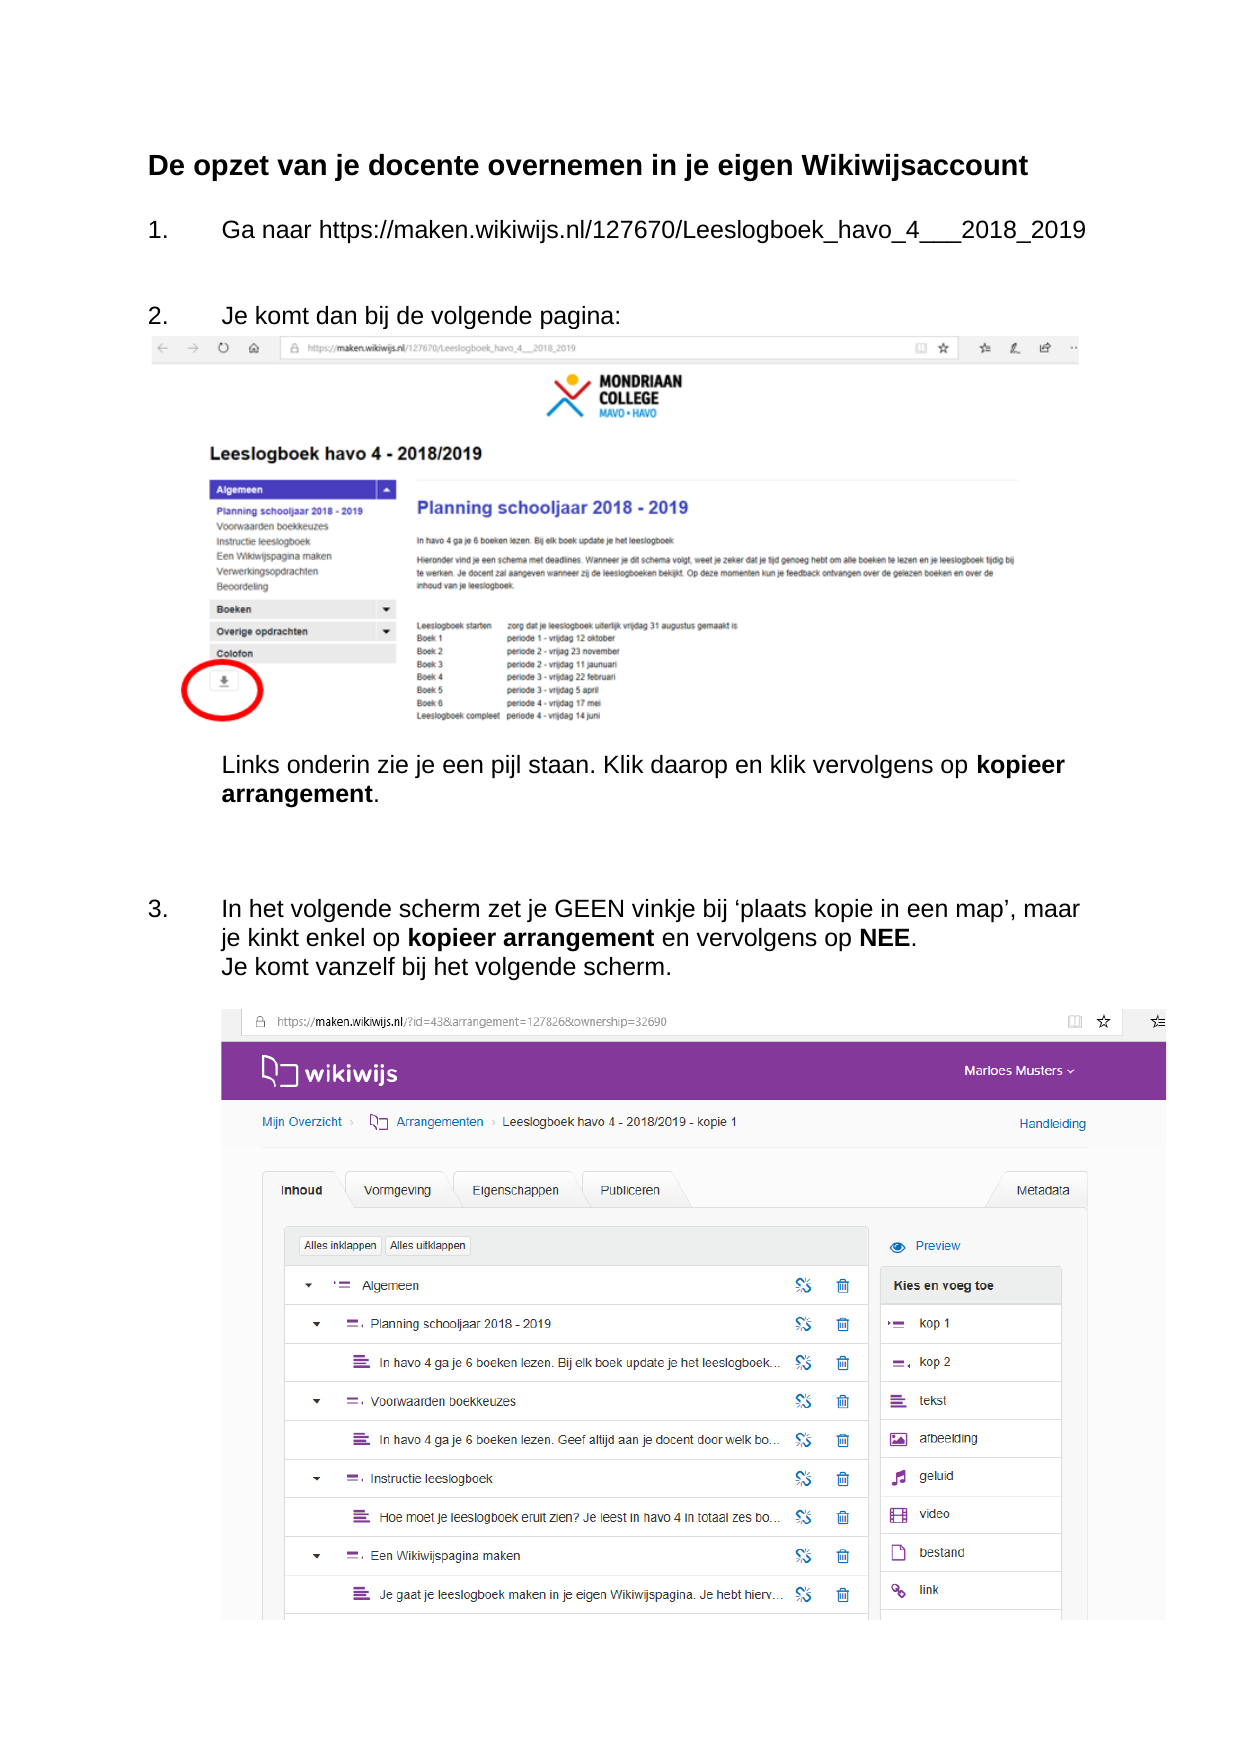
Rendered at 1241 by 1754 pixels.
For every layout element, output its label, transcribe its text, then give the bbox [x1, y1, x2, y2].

text Je komt vanzelf bij het volgende scherm. [221, 952, 1093, 981]
picture [147, 329, 1093, 751]
text 3. In het volgende scherm zet je GEEN vinkje bij ‘plaats kopie in een map’, maar je kinkt enkel op kopieer arrangement en vervolgens op NEE. [148, 894, 1093, 952]
picture [221, 1009, 1167, 1620]
text Links onderin zie je een pijl staan. Klik daarop en klik vervolgens op kopieer arrangement. [221, 751, 1093, 808]
text 1. Ga naar https://maken.wikiwijs.nl/127670/Leeslogboek_havo_4___2018_2019 [148, 215, 1093, 243]
text 2. Je komt dan bij de volgende pagina: [148, 301, 1093, 329]
text De opzet van je docente overnemen in je eigen Wikiwijsaccount [148, 148, 1093, 181]
